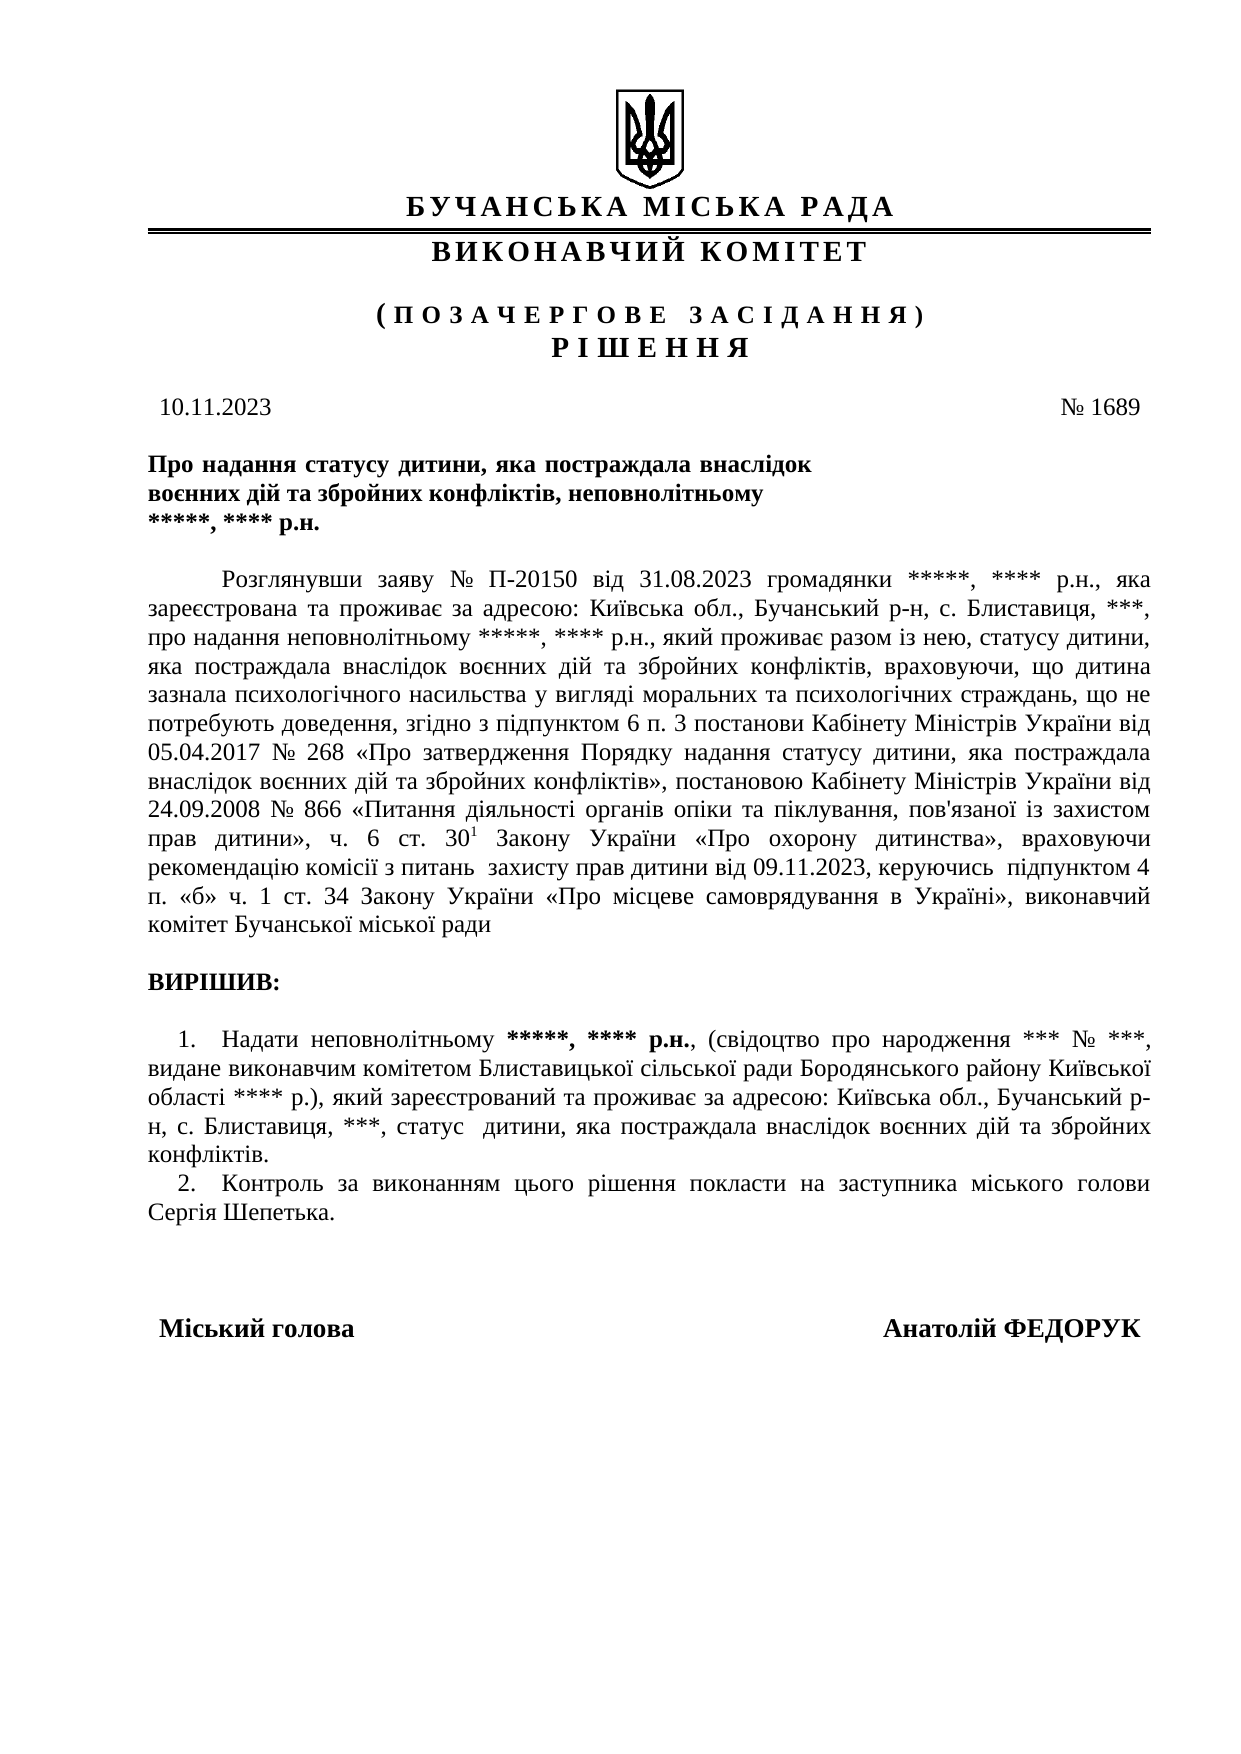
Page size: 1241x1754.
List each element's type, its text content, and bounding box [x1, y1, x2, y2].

text *****, **** р.н. [148, 507, 812, 536]
table_header № 1689 [650, 392, 1152, 421]
table_header Міський голова [148, 1312, 649, 1343]
list Контроль за виконанням цього рішення покласти на заступника міського голови Сергія Шепетька. [148, 1168, 1152, 1226]
table_header ВИКОНАВЧИЙ КОМІТЕТ [148, 234, 1151, 296]
picture [614, 88, 685, 189]
table_header 10.11.2023 [148, 392, 650, 421]
text ВИРІШИВ: [148, 967, 1152, 996]
text (ПОЗАЧЕРГОВЕ ЗАСІДАННЯ) [148, 296, 1152, 330]
text Про надання статусу дитини, яка постраждала внаслідок воєнних дій та збройних конфліктів, неповнолітньому [148, 449, 812, 507]
text Розглянувши заяву № П-20150 від 31.08.2023 громадянки *****, **** р.н., яка зареєстрована та проживає за адресою: Київська обл., Бучанський р-н, с. Блиставиця, ***, про надання неповнолітньому *****, **** р.н., який проживає разом із нею, статусу дитини, яка постраждала внаслідок воєнних дій та збройних конфліктів, враховуючи, що дитина зазнала психологічного насильства у вигляді моральних та психологічних страждань, що не потребують доведення, згідно з підпунктом 6 п. 3 постанови Кабінету Міністрів України від 05.04.2017 № 268 «Про затвердження Порядку надання статусу дитини, яка постраждала внаслідок воєнних дій та збройних конфліктів», постановою Кабінету Міністрів України від 24.09.2008 № 866 «Питання діяльності органів опіки та піклування, пов'язаної із захистом прав дитини», ч. 6 ст. 301 Закону України «Про охорону дитинства», враховуючи рекомендацію комісії з питань захисту прав дитини від 09.11.2023, керуючись підпунктом 4 п. «б» ч. 1 ст. 34 Закону України «Про місцеве самоврядування в Україні», виконавчий комітет Бучанської міської ради [148, 564, 1152, 938]
table_header Анатолій ФЕДОРУК [649, 1312, 1152, 1343]
text БУЧАНСЬКА МІСЬКА РАДА [148, 189, 1152, 223]
text РІШЕННЯ [148, 330, 1152, 363]
list Надати неповнолітньому *****, **** р.н., (свідоцтво про народження *** № ***, видане виконавчим комітетом Блиставицької сільської ради Бородянського району Київської області **** р.), який зареєстрований та проживає за адресою: Київська обл., Бучанський р-н, с. Блиставиця, ***, статус дитини, яка постраждала внаслідок воєнних дій та збройних конфліктів. [148, 1024, 1152, 1168]
